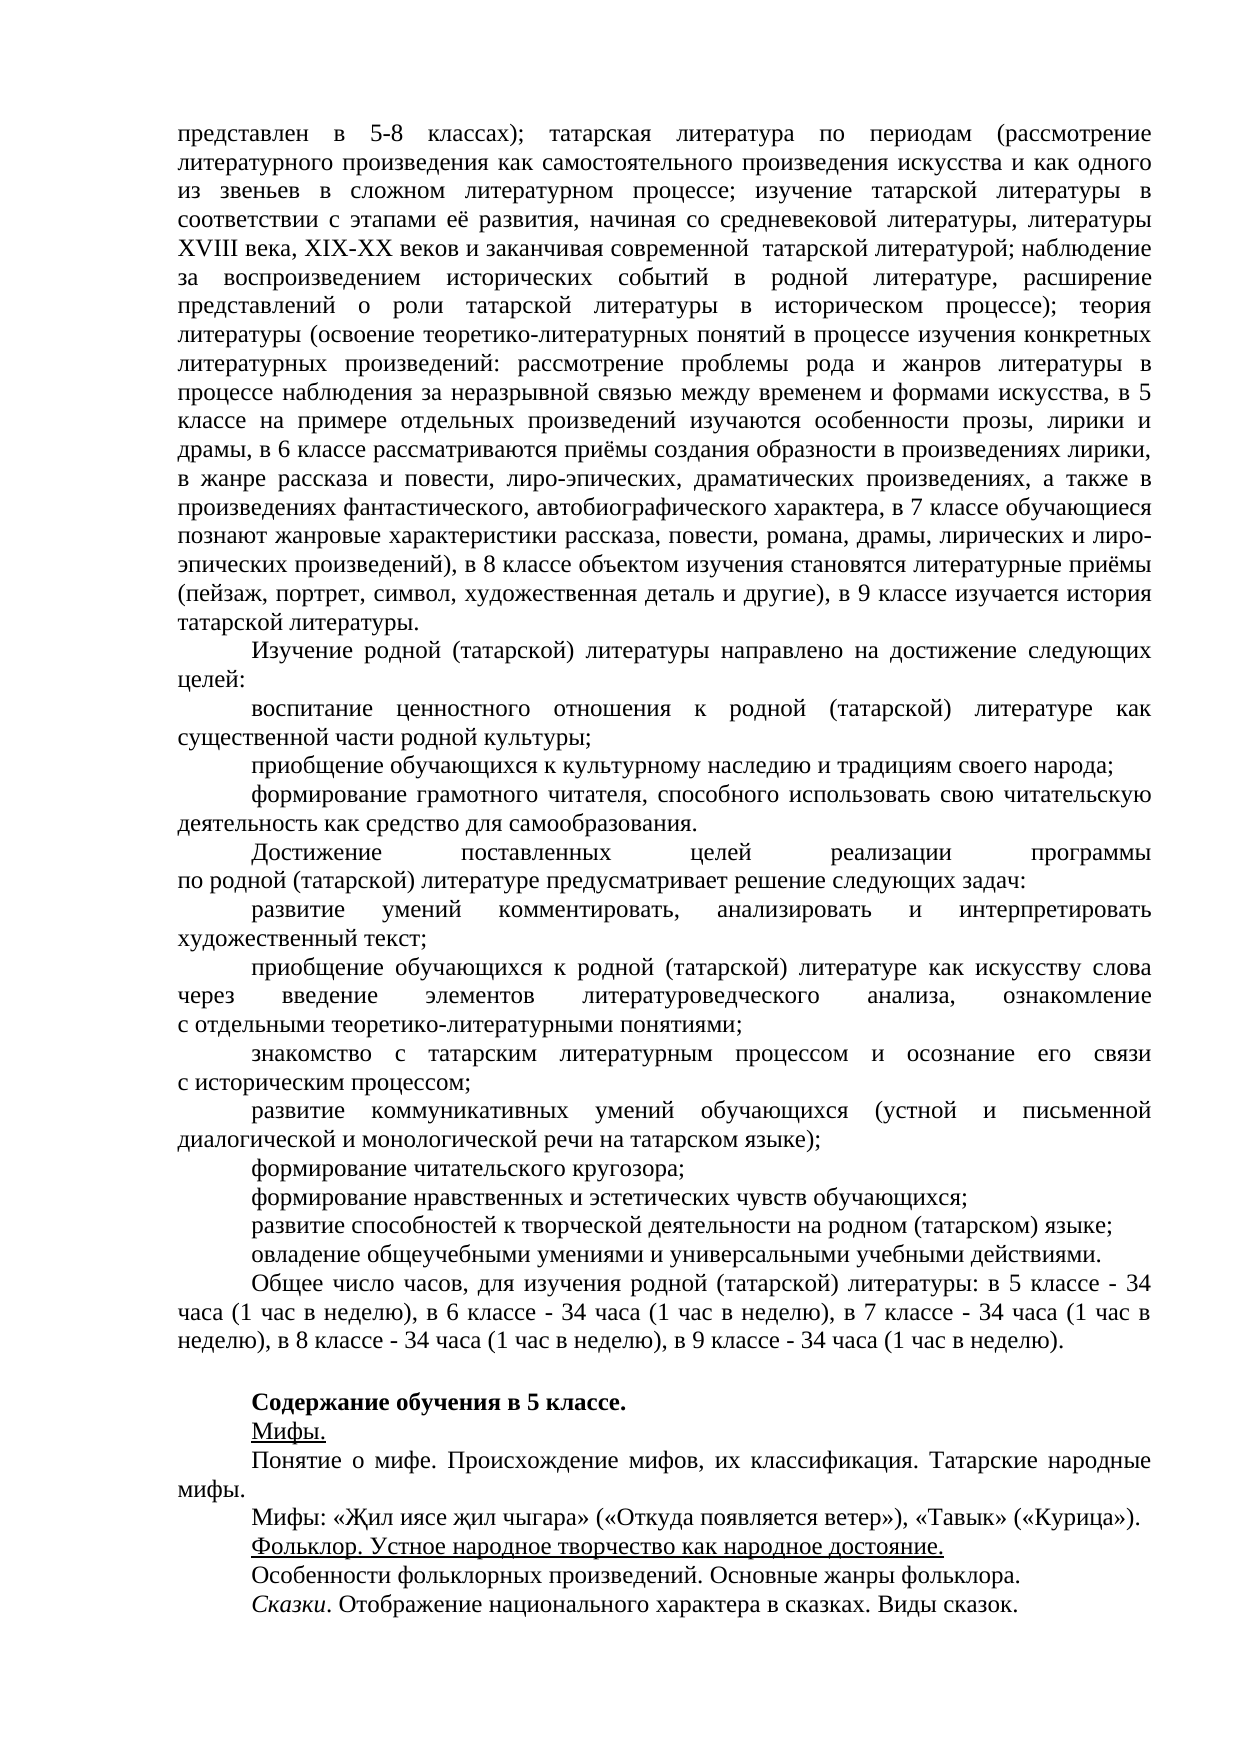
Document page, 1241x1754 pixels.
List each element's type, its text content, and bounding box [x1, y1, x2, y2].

text знакомство с татарским литературным процессом и осознание его связи с историческим процессом; [177, 1038, 1152, 1096]
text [177, 118, 1152, 636]
text Общее число часов, для изучения родной (татарской) литературы: в 5 классе - 34 часа (1 час в неделю), в 6 классе - 34 часа (1 час в неделю), в 7 классе - 34 часа (1 час в неделю), в 8 классе - 34 часа (1 час в неделю), в 9 классе - 34 часа (1 час в неделю). [177, 1268, 1152, 1354]
text Мифы. [177, 1416, 1152, 1445]
text развитие способностей к творческой деятельности на родном (татарском) языке; [177, 1211, 1152, 1239]
text Изучение родной (татарской) литературы направлено на достижение следующих целей: [177, 636, 1152, 693]
text воспитание ценностного отношения к родной (татарской) литературе как существенной части родной культуры; [177, 693, 1152, 751]
text Достижение поставленных целей реализации программы по родной (татарской) литературе предусматривает решение следующих задач: [177, 837, 1152, 894]
text Содержание обучения в 5 классе. [177, 1387, 1152, 1416]
text овладение общеучебными умениями и универсальными учебными действиями. [177, 1239, 1152, 1268]
text Особенности фольклорных произведений. Основные жанры фольклора. [177, 1560, 1152, 1589]
text развитие умений комментировать, анализировать и интерпретировать художественный текст; [177, 894, 1152, 952]
text приобщение обучающихся к родной (татарской) литературе как искусству слова через введение элементов литературоведческого анализа, ознакомление с отдельными теоретико-литературными понятиями; [177, 952, 1152, 1038]
text Понятие о мифе. Происхождение мифов, их классификация. Татарские народные мифы. [177, 1445, 1152, 1502]
text приобщение обучающихся к культурному наследию и традициям своего народа; [177, 751, 1152, 779]
text Сказки. Отображение национального характера в сказках. Виды сказок. [177, 1589, 1152, 1617]
text формирование грамотного читателя, способного использовать свою читательскую деятельность как средство для самообразования. [177, 779, 1152, 837]
text формирование читательского кругозора; [177, 1153, 1152, 1182]
text Мифы: «Җил иясе җил чыгара» («Откуда появляется ветер»), «Тавык» («Курица»). [177, 1502, 1152, 1531]
text Фольклор. Устное народное творчество как народное достояние. [177, 1531, 1152, 1560]
text развитие коммуникативных умений обучающихся (устной и письменной диалогической и монологической речи на татарском языке); [177, 1096, 1152, 1153]
text формирование нравственных и эстетических чувств обучающихся; [177, 1182, 1152, 1211]
